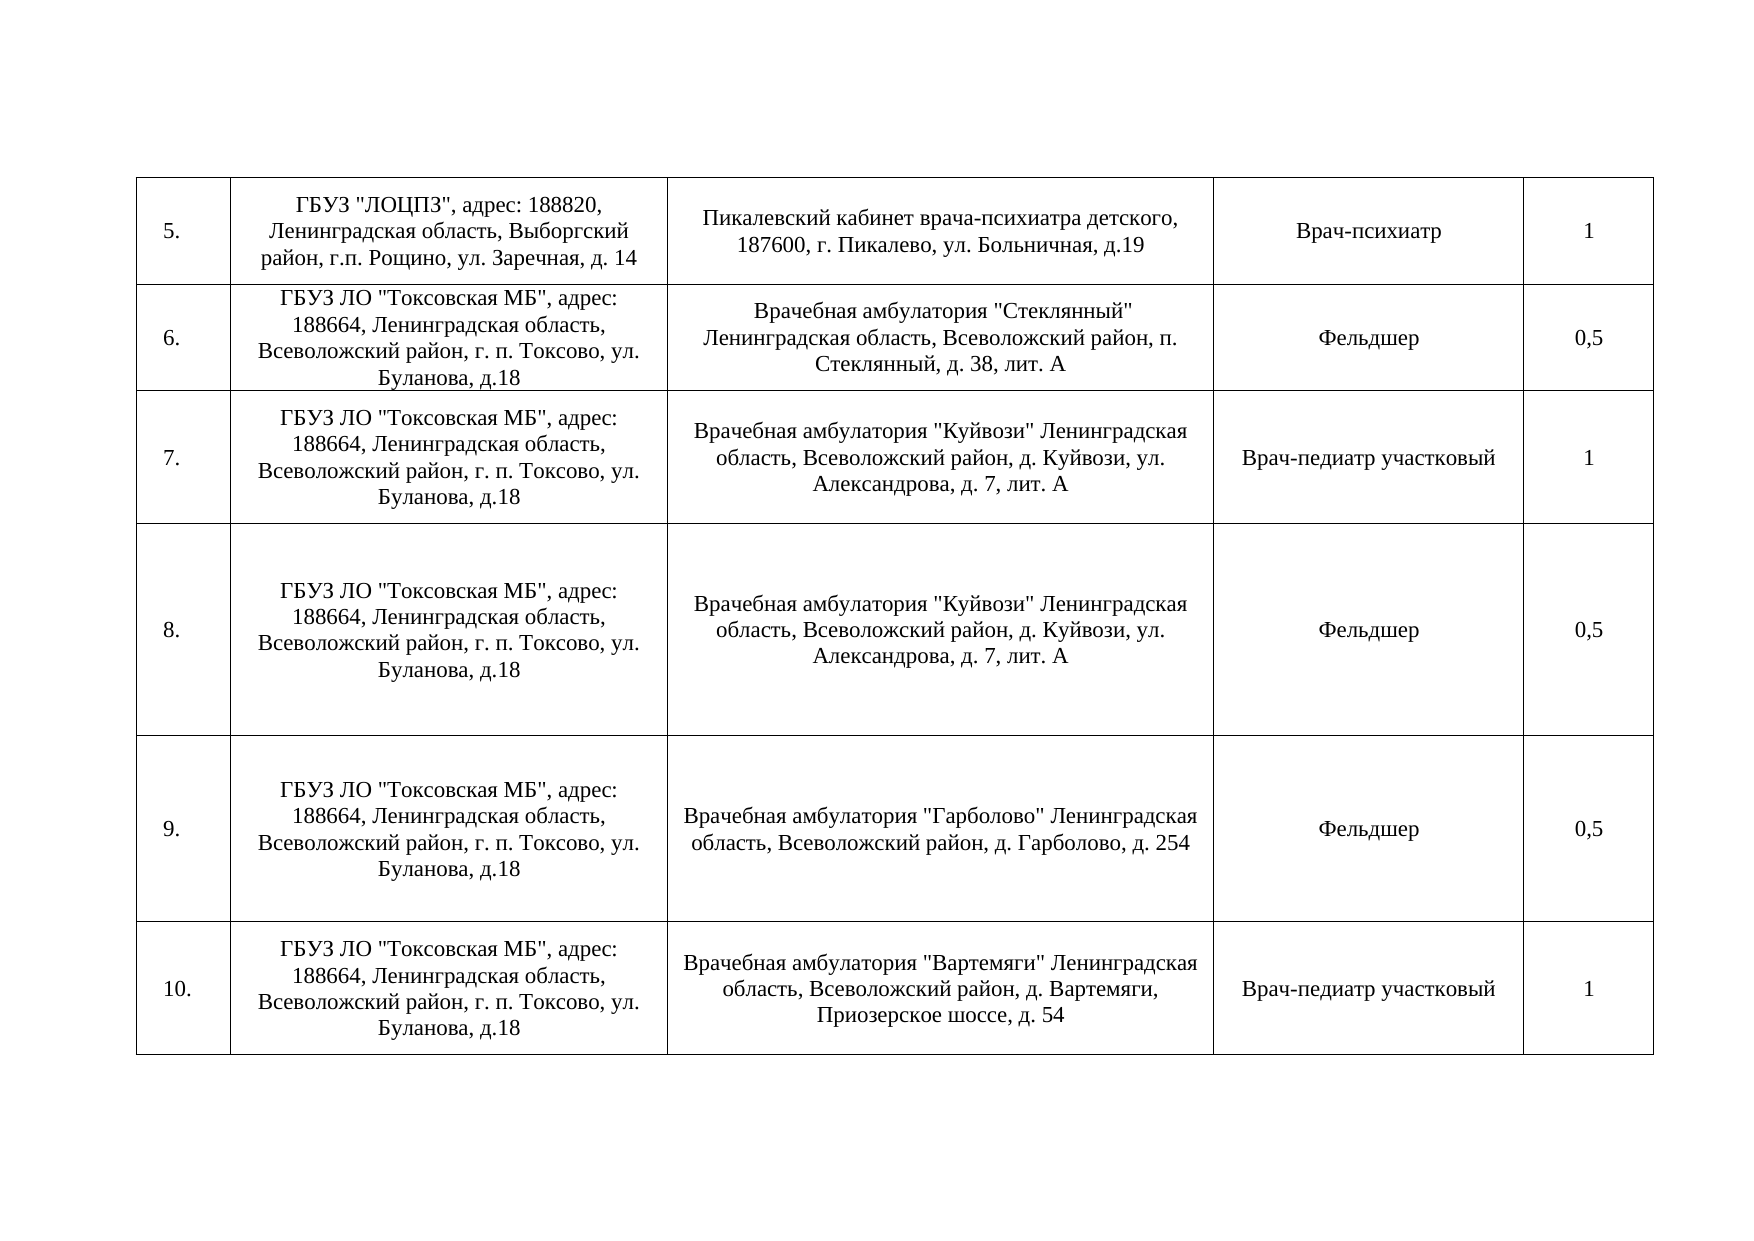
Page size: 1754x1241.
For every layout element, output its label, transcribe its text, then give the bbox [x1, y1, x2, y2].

table_cell 1 [1524, 178, 1653, 283]
table_cell Врач-психиатр [1214, 178, 1523, 283]
table_cell [137, 391, 230, 523]
table_cell [137, 922, 230, 1054]
table_cell Фельдшер [1214, 736, 1523, 921]
table_cell ГБУЗ ЛО "Токсовская МБ", адрес: 188664, Ленинградская область, Всеволожский район, г. п. Токсово, ул. Буланова, д.18 [231, 285, 667, 390]
table_cell ГБУЗ ЛО "Токсовская МБ", адрес: 188664, Ленинградская область, Всеволожский район, г. п. Токсово, ул. Буланова, д.18 [231, 524, 667, 735]
table_cell Врачебная амбулатория "Куйвози" Ленинградская область, Всеволожский район, д. Куйвози, ул. Александрова, д. 7, лит. А [668, 391, 1213, 523]
table_cell [137, 178, 230, 283]
table_cell Врачебная амбулатория "Вартемяги" Ленинградская область, Всеволожский район, д. Вартемяги, Приозерское шоссе, д. 54 [668, 922, 1213, 1054]
table_cell Фельдшер [1214, 524, 1523, 735]
table_cell Фельдшер [1214, 285, 1523, 390]
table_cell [231, 922, 667, 1054]
table_cell Врач-педиатр участковый [1214, 922, 1523, 1054]
table_cell 1 [1524, 391, 1653, 523]
table_cell Пикалевский кабинет врача-психиатра детского, 187600, г. Пикалево, ул. Больничная, д.19 [668, 178, 1213, 283]
table_cell ГБУЗ ЛО "Токсовская МБ", адрес: 188664, Ленинградская область, Всеволожский район, г. п. Токсово, ул. Буланова, д.18 [231, 736, 667, 921]
table_cell ГБУЗ ЛО "Токсовская МБ", адрес: 188664, Ленинградская область, Всеволожский район, г. п. Токсово, ул. Буланова, д.18 [231, 391, 667, 523]
table_cell 1 [1524, 922, 1653, 1054]
table_cell 0,5 [1524, 736, 1653, 921]
table_cell 0,5 [1524, 285, 1653, 390]
table_cell Врачебная амбулатория "Стеклянный" Ленинградская область, Всеволожский район, п. Стеклянный, д. 38, лит. А [668, 285, 1213, 390]
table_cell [231, 178, 667, 283]
table_cell [137, 736, 230, 921]
table_cell 0,5 [1524, 524, 1653, 735]
table_cell [137, 285, 230, 390]
table_cell Врачебная амбулатория "Куйвози" Ленинградская область, Всеволожский район, д. Куйвози, ул. Александрова, д. 7, лит. А [668, 524, 1213, 735]
table_cell Врач-педиатр участковый [1214, 391, 1523, 523]
table_cell Врачебная амбулатория "Гарболово" Ленинградская область, Всеволожский район, д. Гарболово, д. 254 [668, 736, 1213, 921]
table_cell [137, 524, 230, 735]
